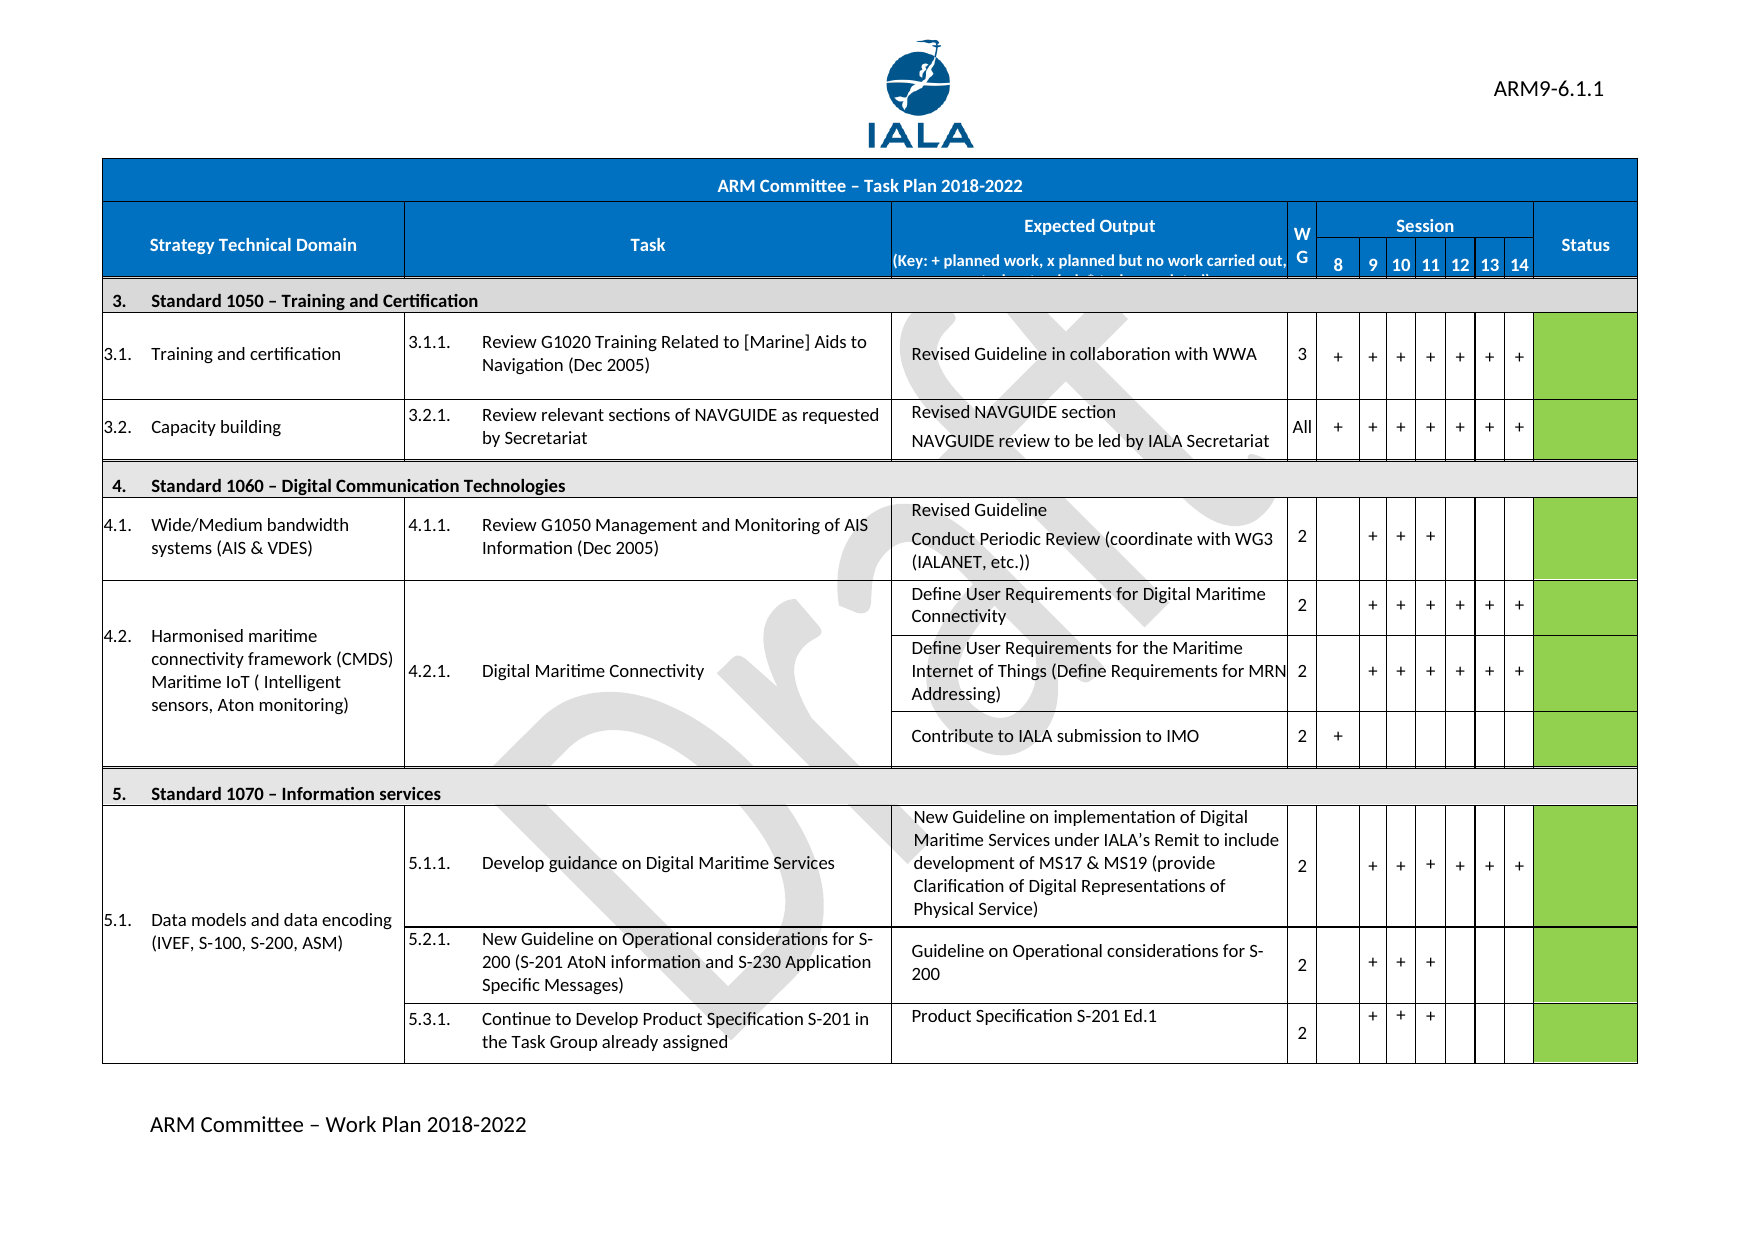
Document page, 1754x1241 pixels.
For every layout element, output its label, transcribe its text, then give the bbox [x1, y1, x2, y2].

table_cell [1317, 806, 1359, 926]
table_cell New Guideline on Operational considerations for S-200 (S-201 AtoN information and S-230 Application Specific Messages) [405, 928, 891, 1002]
table_cell [1317, 636, 1359, 711]
table_cell [1505, 928, 1533, 1002]
table_cell + [1360, 1004, 1386, 1062]
table_cell Standard 1070 – Information services [103, 769, 1637, 804]
table_cell Revised NAVGUIDE section NAVGUIDE review to be led by IALA Secretariat [892, 400, 1287, 459]
table_cell + [1416, 636, 1445, 711]
table_cell Review G1050 Management and Monitoring of AIS Information (Dec 2005) [405, 498, 891, 579]
table_cell [1505, 498, 1533, 579]
table_cell Digital Maritime Connectivity [405, 581, 891, 766]
table_cell WG [1288, 202, 1316, 276]
table_cell Capacity building [103, 400, 404, 459]
table_cell [1534, 636, 1637, 711]
table_cell [1534, 581, 1637, 635]
table_cell [1416, 712, 1445, 766]
table_cell + [1505, 581, 1533, 635]
table_cell [1534, 712, 1637, 766]
table_cell 8 [1317, 238, 1359, 276]
table_cell + [1416, 581, 1445, 635]
table_cell + [1505, 636, 1533, 711]
table_cell All [1288, 400, 1316, 459]
table_cell 2 [1288, 498, 1316, 579]
table_cell Define User Requirements for Digital Maritime Connectivity [892, 581, 1287, 635]
table_cell + [1387, 636, 1415, 711]
table_cell Session [1317, 202, 1533, 237]
table_cell 2 [1288, 581, 1316, 635]
table_cell + [1360, 636, 1386, 711]
table_cell 2 [1288, 636, 1316, 711]
table_cell + [1416, 806, 1445, 926]
table_cell [1317, 928, 1359, 1002]
table_cell [1446, 498, 1474, 579]
table_cell [1446, 1004, 1474, 1062]
table_cell [1505, 712, 1533, 766]
table_cell + [1446, 806, 1474, 926]
table_cell [1505, 1004, 1533, 1062]
table_cell + [1360, 400, 1386, 459]
table_cell [1476, 712, 1504, 766]
table_cell + [1446, 636, 1474, 711]
table_cell [1317, 498, 1359, 579]
table_cell Define User Requirements for the Maritime Internet of Things (Define Requirements for MRN Addressing) [892, 636, 1287, 711]
table_cell [1534, 313, 1637, 399]
table_cell + [1360, 928, 1386, 1002]
table_cell 9 [1360, 238, 1386, 276]
table_cell + [1505, 400, 1533, 459]
table_cell + [1360, 313, 1386, 399]
table_cell + [1360, 498, 1386, 579]
table_cell + [1505, 313, 1533, 399]
table_cell + [1446, 581, 1474, 635]
table_cell [1534, 400, 1637, 459]
table_cell Standard 1060 – Digital Communication Technologies [103, 462, 1637, 497]
table_cell 2 [1288, 806, 1316, 926]
table_cell [1476, 498, 1504, 579]
table_cell Training and certification [103, 313, 404, 399]
table_cell + [1476, 400, 1504, 459]
table_cell 13 [1476, 238, 1504, 276]
table_cell + [1387, 928, 1415, 1002]
table_cell + [1317, 400, 1359, 459]
table_cell [1534, 1004, 1637, 1062]
table_cell Guideline on Operational considerations for S-200 [892, 928, 1287, 1002]
table_cell [1446, 712, 1474, 766]
table_cell Task [405, 202, 891, 276]
table_cell [1360, 712, 1386, 766]
table_cell + [1476, 313, 1504, 399]
table_cell [1387, 712, 1415, 766]
table_cell + [1387, 806, 1415, 926]
table_cell + [1416, 1004, 1445, 1062]
table_cell Develop guidance on Digital Maritime Services [405, 806, 891, 926]
table_cell + [1446, 400, 1474, 459]
table_cell New Guideline on implementation of Digital Maritime Services under IALA’s Remit to include development of MS17 & MS19 (provide Clarification of Digital Representations of Physical Service) [892, 806, 1287, 926]
table_cell + [1360, 806, 1386, 926]
table_cell + [1505, 806, 1533, 926]
table_cell [1317, 1004, 1359, 1062]
table_cell [1476, 928, 1504, 1002]
table_cell + [1416, 498, 1445, 579]
table_cell + [1416, 313, 1445, 399]
table_cell Continue to Develop Product Specification S-201 in the Task Group already assigned [405, 1004, 891, 1062]
table_cell Strategy Technical Domain [103, 202, 404, 276]
table_cell Review relevant sections of NAVGUIDE as requested by Secretariat [405, 400, 891, 459]
table_cell [1534, 928, 1637, 1002]
picture [844, 27, 992, 158]
table_cell 11 [1416, 238, 1445, 276]
table_cell Data models and data encoding (IVEF, S-100, S-200, ASM) [103, 806, 404, 1062]
table_cell 2 [1288, 928, 1316, 1002]
table_cell Status [1534, 202, 1637, 276]
table_cell + [1387, 1004, 1415, 1062]
table_cell Standard 1050 – Training and Certification [103, 279, 1637, 312]
table_cell + [1387, 498, 1415, 579]
table_header ARM Committee – Task Plan 2018-2022 [103, 159, 1637, 201]
table_cell Wide/Medium bandwidth systems (AIS & VDES) [103, 498, 404, 579]
table_cell + [1317, 313, 1359, 399]
table_cell + [1416, 928, 1445, 1002]
table_cell + [1416, 400, 1445, 459]
table_cell Contribute to IALA submission to IMO [892, 712, 1287, 766]
table_cell + [1387, 313, 1415, 399]
table_cell [1317, 581, 1359, 635]
table_cell 14 [1505, 238, 1533, 276]
table_cell Review G1020 Training Related to [Marine] Aids to Navigation (Dec 2005) [405, 313, 891, 399]
table_cell [1446, 928, 1474, 1002]
table_cell Revised Guideline in collaboration with WWA [892, 313, 1287, 399]
table_cell Expected Output (Key: + planned work, x planned but no work carried out, > task extended, * task completed) [892, 202, 1287, 276]
table_cell + [1360, 581, 1386, 635]
table_cell + [1476, 581, 1504, 635]
table_cell + [1476, 636, 1504, 711]
table_cell Revised Guideline Conduct Periodic Review (coordinate with WG3 (IALANET, etc.)) [892, 498, 1287, 579]
table_cell Product Specification S-201 Ed.1 [892, 1004, 1287, 1062]
table_cell + [1387, 400, 1415, 459]
table_cell 10 [1387, 238, 1415, 276]
table_cell + [1476, 806, 1504, 926]
table_cell 12 [1446, 238, 1474, 276]
table_cell 2 [1288, 712, 1316, 766]
table_cell Harmonised maritime connectivity framework (CMDS) Maritime IoT ( Intelligent sensors, Aton monitoring) [103, 581, 404, 766]
table_cell + [1446, 313, 1474, 399]
table_cell 2 [1288, 1004, 1316, 1062]
table_cell + [1317, 712, 1359, 766]
table_cell [1476, 1004, 1504, 1062]
table_cell + [1387, 581, 1415, 635]
table_cell 3 [1288, 313, 1316, 399]
table_cell [1534, 806, 1637, 926]
table_cell [1534, 498, 1637, 579]
